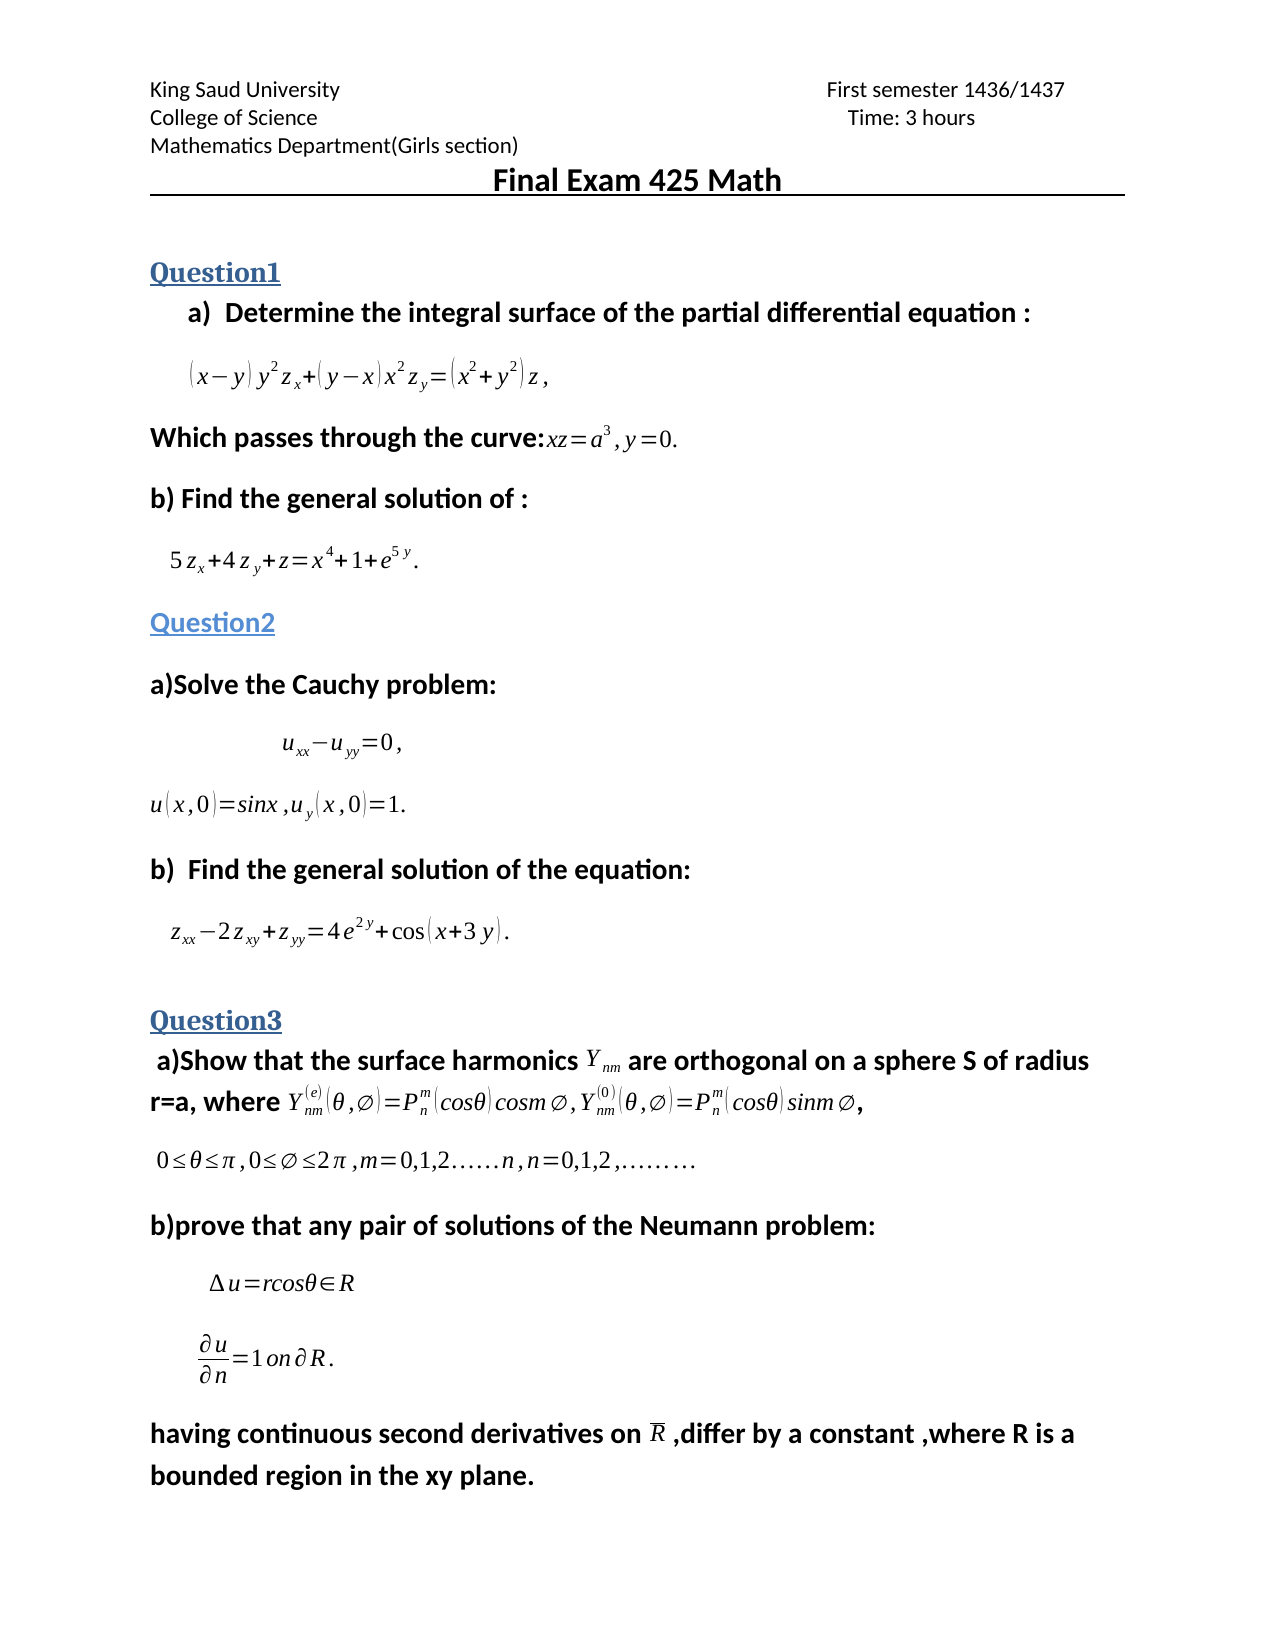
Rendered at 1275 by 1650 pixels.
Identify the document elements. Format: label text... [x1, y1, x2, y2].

list Determine the integral surface of the partial differential equation : [187, 294, 1125, 330]
text Final Exam 425 Math [150, 159, 1125, 194]
text Question2 [150, 604, 1125, 640]
text b)prove that any pair of solutions of the Neumann problem: [150, 1207, 1125, 1243]
text b) Find the general solution of the equation: [150, 851, 1125, 887]
text Which passes through the curve: [150, 419, 1125, 454]
text having continuous second derivatives on ,differ by a constant ,where R is a bounded region in the xy plane. [150, 1416, 1125, 1492]
text a)Show that the surface harmonics are orthogonal on a sphere S of radius r=a, where , [150, 1042, 1125, 1119]
text b) Find the general solution of : [150, 481, 1125, 516]
text a)Solve the Cauchy problem: [150, 666, 1125, 702]
subtitle Question3 [150, 1004, 1125, 1037]
subtitle Question1 [150, 256, 1125, 289]
